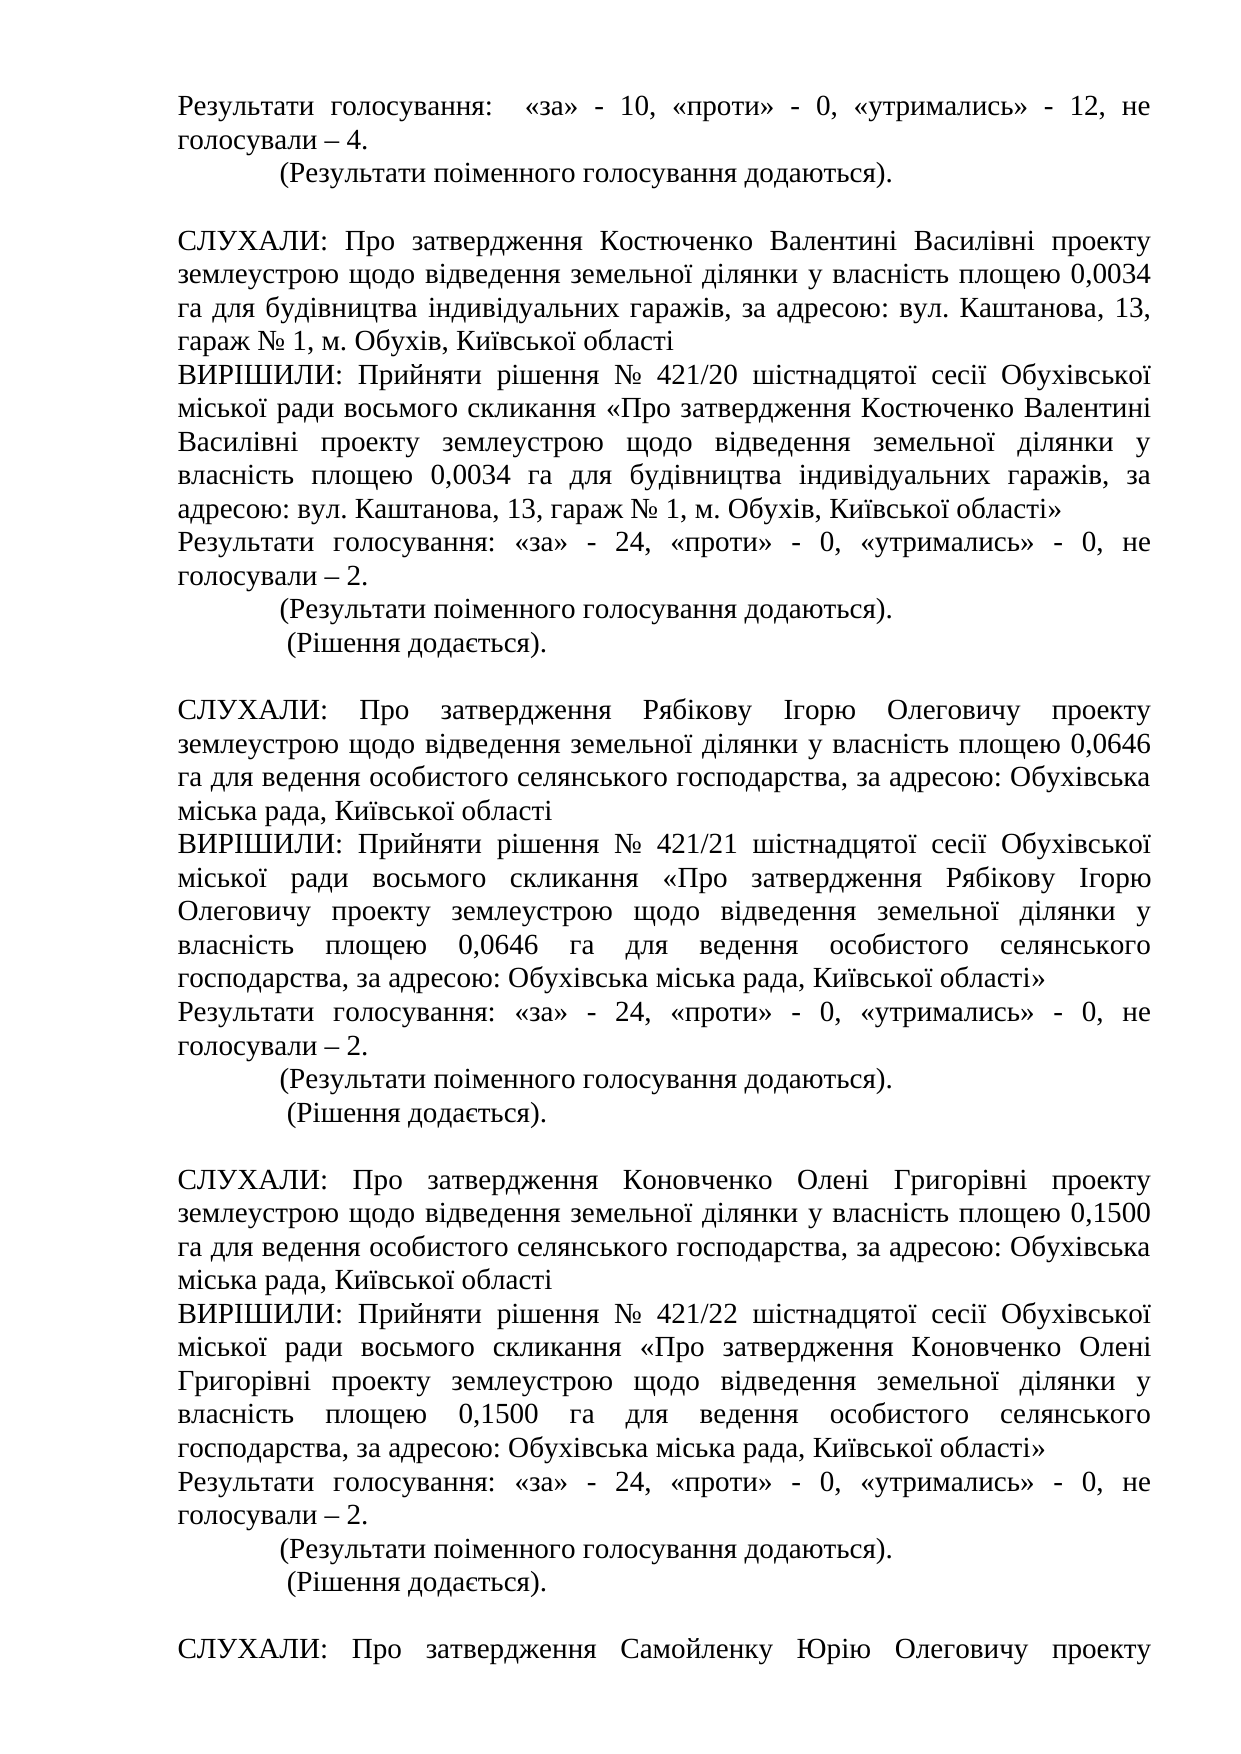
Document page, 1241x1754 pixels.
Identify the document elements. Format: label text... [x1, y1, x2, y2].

subtitle (Результати поіменного голосування додаються). [177, 156, 1152, 189]
text ВИРІШИЛИ: Прийняти рішення № 421/22 шістнадцятої сесії Обухівської міської ради восьмого скликання «Про затвердження Коновченко Олені Григорівні проекту землеустрою щодо відведення земельної ділянки у власність площею 0,1500 га для ведення особистого селянського господарства, за адресою: Обухівська міська рада, Київської області» [177, 1296, 1152, 1464]
subtitle Результати голосування: «за» - 24, «проти» - 0, «утримались» - 0, не голосували – 2. [177, 524, 1152, 592]
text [177, 1631, 1152, 1665]
text СЛУХАЛИ: Про затвердження Костюченко Валентині Василівні проекту землеустрою щодо відведення земельної ділянки у власність площею 0,0034 га для будівництва індивідуальних гаражів, за адресою: вул. Каштанова, 13, гараж № 1, м. Обухів, Київської області [177, 223, 1152, 357]
subtitle (Результати поіменного голосування додаються). [177, 592, 1152, 625]
subtitle Результати голосування: «за» - 24, «проти» - 0, «утримались» - 0, не голосували – 2. [177, 1464, 1152, 1531]
text ВИРІШИЛИ: Прийняти рішення № 421/21 шістнадцятої сесії Обухівської міської ради восьмого скликання «Про затвердження Рябікову Ігорю Олеговичу проекту землеустрою щодо відведення земельної ділянки у власність площею 0,0646 га для ведення особистого селянського господарства, за адресою: Обухівська міська рада, Київської області» [177, 826, 1152, 994]
subtitle Результати голосування: «за» - 24, «проти» - 0, «утримались» - 0, не голосували – 2. [177, 994, 1152, 1061]
subtitle (Рішення додається). [177, 1564, 1152, 1598]
text ВИРІШИЛИ: Прийняти рішення № 421/20 шістнадцятої сесії Обухівської міської ради восьмого скликання «Про затвердження Костюченко Валентині Василівні проекту землеустрою щодо відведення земельної ділянки у власність площею 0,0034 га для будівництва індивідуальних гаражів, за адресою: вул. Каштанова, 13, гараж № 1, м. Обухів, Київської області» [177, 357, 1152, 524]
subtitle (Результати поіменного голосування додаються). [177, 1531, 1152, 1564]
text СЛУХАЛИ: Про затвердження Коновченко Олені Григорівні проекту землеустрою щодо відведення земельної ділянки у власність площею 0,1500 га для ведення особистого селянського господарства, за адресою: Обухівська міська рада, Київської області [177, 1162, 1152, 1296]
text СЛУХАЛИ: Про затвердження Рябікову Ігорю Олеговичу проекту землеустрою щодо відведення земельної ділянки у власність площею 0,0646 га для ведення особистого селянського господарства, за адресою: Обухівська міська рада, Київської області [177, 692, 1152, 826]
subtitle Результати голосування: «за» - 10, «проти» - 0, «утримались» - 12, не голосували – 4. [177, 88, 1152, 156]
subtitle (Рішення додається). [177, 625, 1152, 659]
subtitle (Рішення додається). [177, 1095, 1152, 1128]
subtitle (Результати поіменного голосування додаються). [177, 1061, 1152, 1095]
